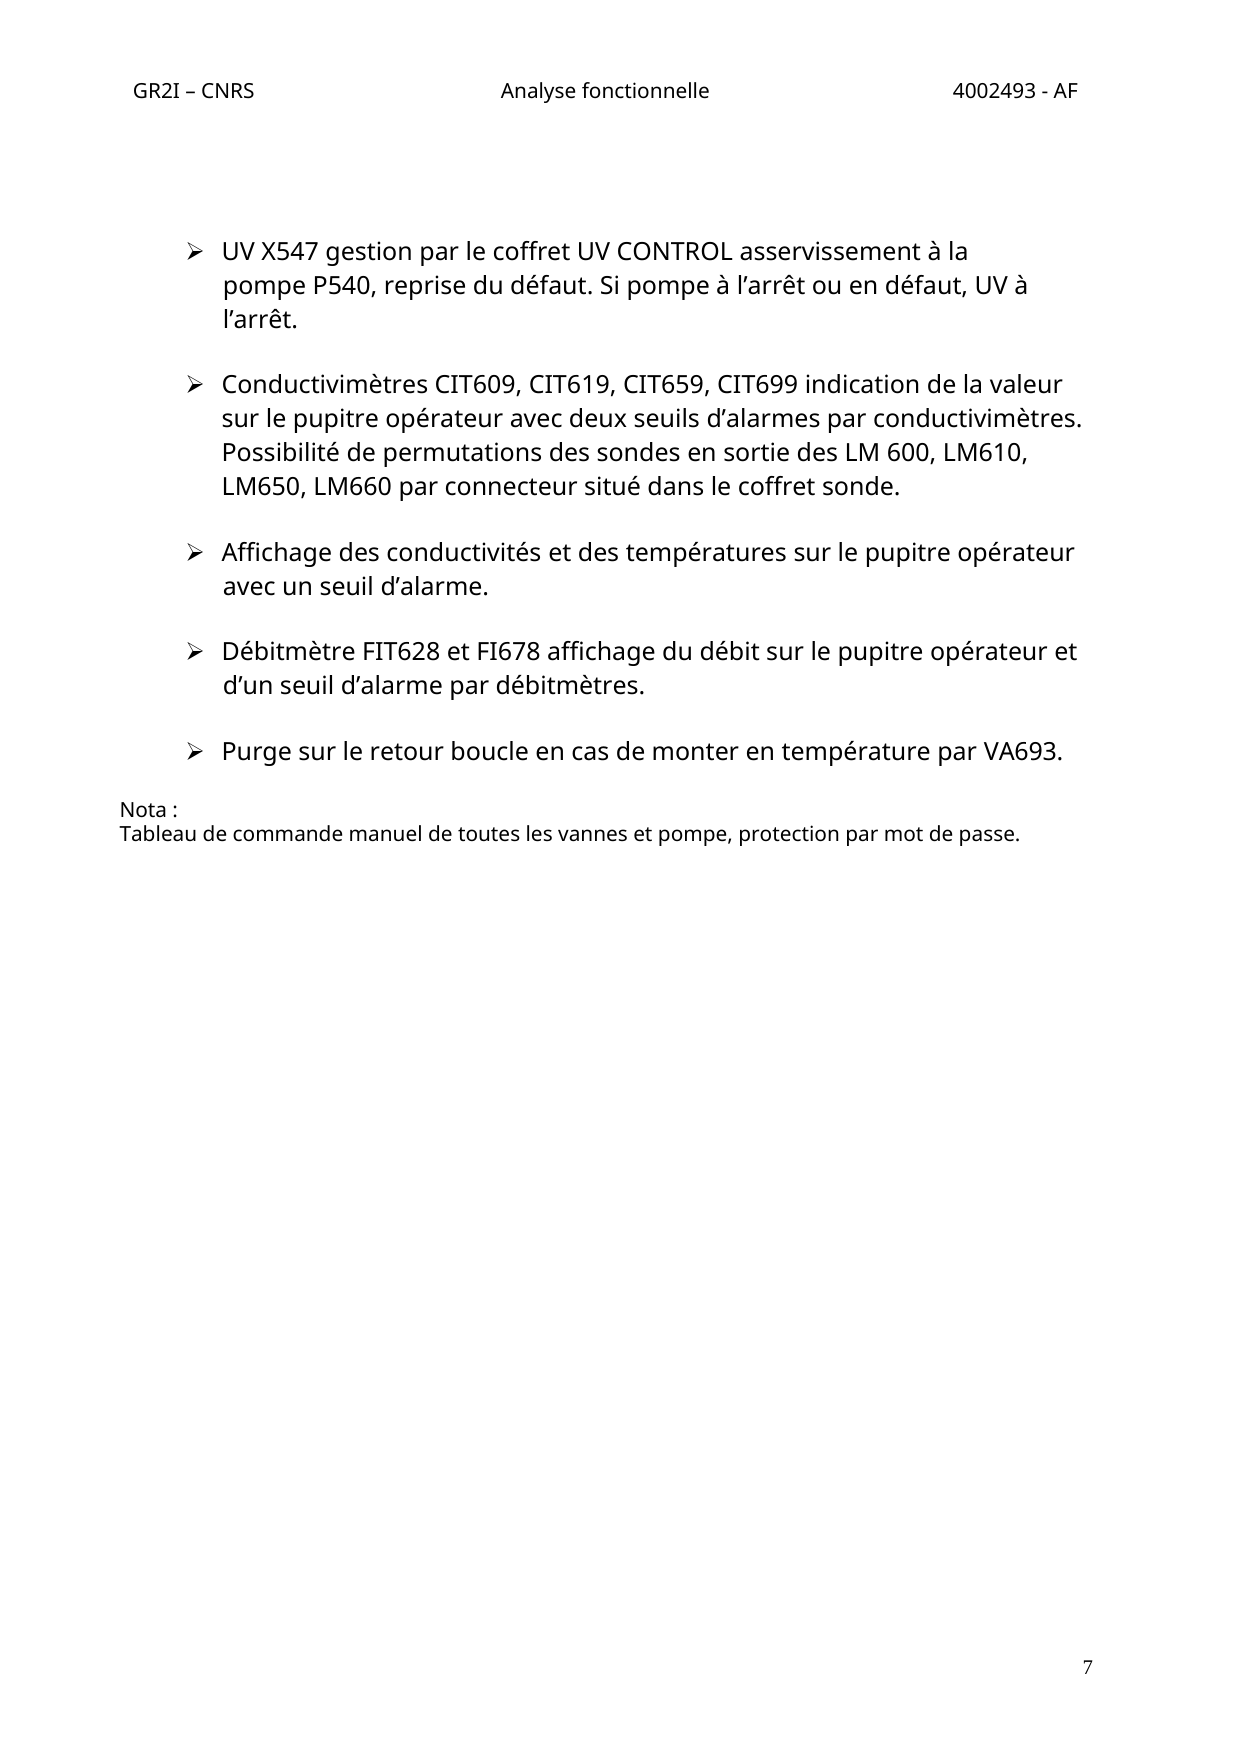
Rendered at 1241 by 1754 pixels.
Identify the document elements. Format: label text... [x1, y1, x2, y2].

list UV X547 gestion par le coffret UV CONTROL asservissement à la pompe P540, reprise du défaut. Si pompe à l’arrêt ou en défaut, UV à l’arrêt. [185, 233, 1040, 336]
list Purge sur le retour boucle en cas de monter en température par VA693. [185, 733, 1196, 767]
list Conductivimètres CIT609, CIT619, CIT659, CIT699 indication de la valeur sur le pupitre opérateur avec deux seuils d’alarmes par conductivimètres. Possibilité de permutations des sondes en sortie des LM 600, LM610, LM650, LM660 par connecteur situé dans le coffret sonde. [185, 367, 1086, 503]
text Nota : [44, 798, 1196, 822]
text Tableau de commande manuel de toutes les vannes et pompe, protection par mot de passe. [44, 822, 1196, 846]
list Affichage des conductivités et des températures sur le pupitre opérateur avec un seuil d’alarme. [185, 534, 1082, 602]
list Débitmètre FIT628 et FI678 affichage du débit sur le pupitre opérateur et d’un seuil d’alarme par débitmètres. [185, 634, 1085, 702]
